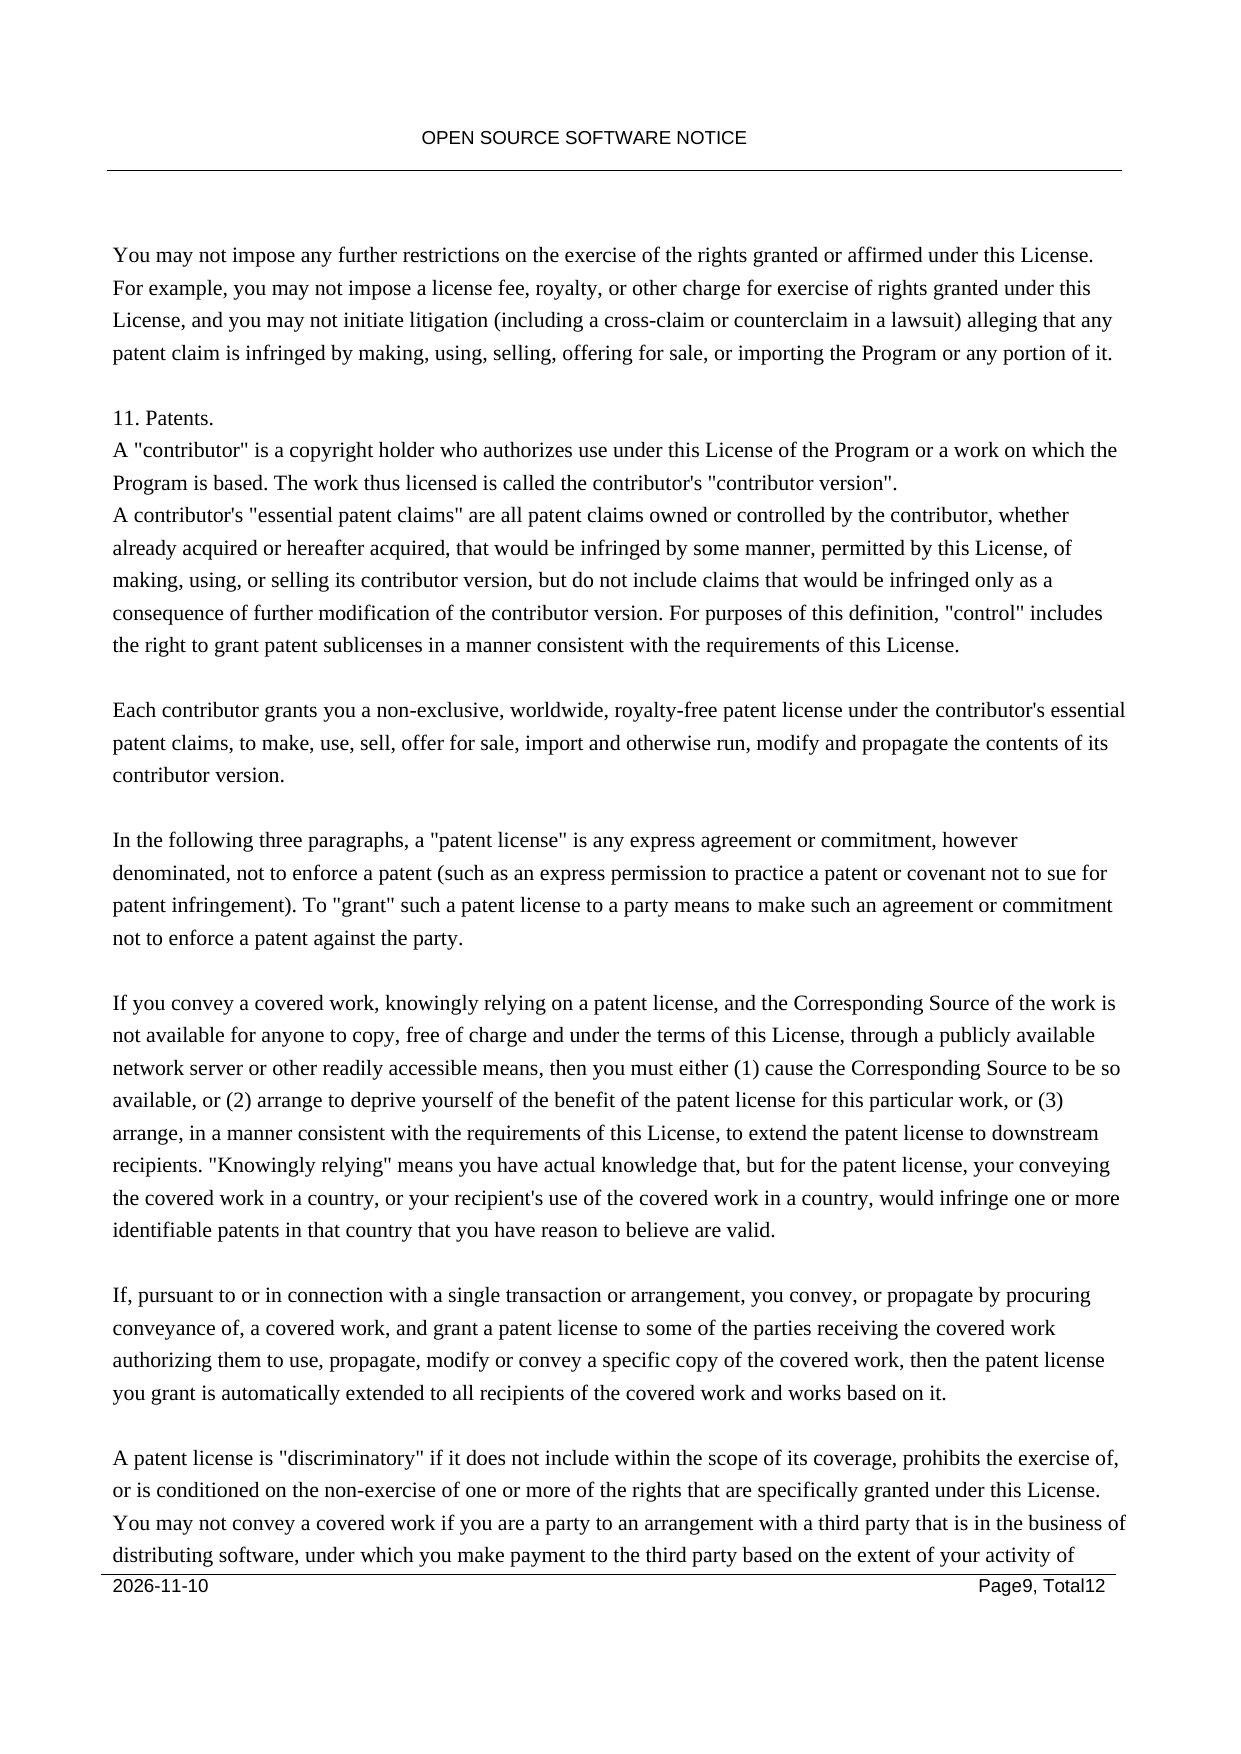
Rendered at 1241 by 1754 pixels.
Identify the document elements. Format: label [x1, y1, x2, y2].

text [112, 206, 1128, 1571]
